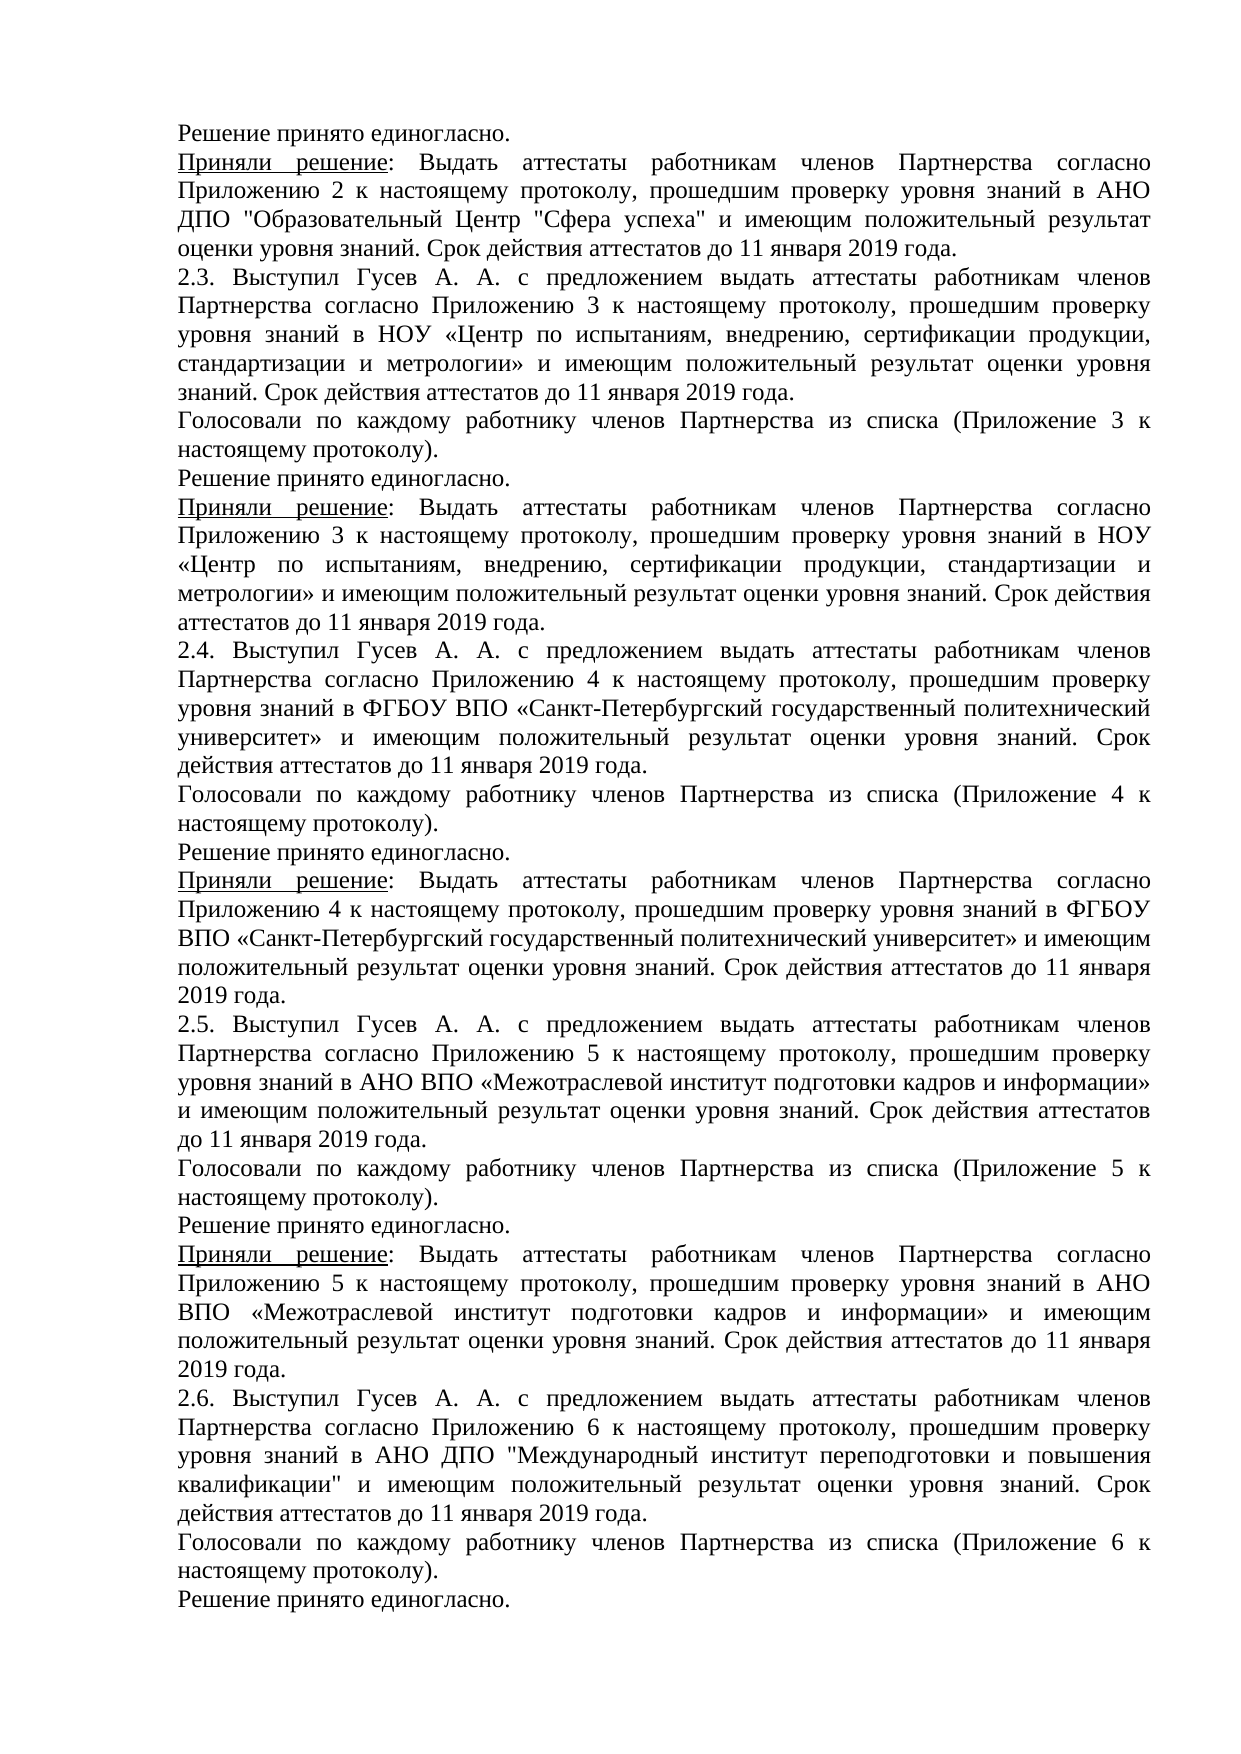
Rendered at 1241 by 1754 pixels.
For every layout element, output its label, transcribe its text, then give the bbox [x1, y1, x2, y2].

text Приняли решение: Выдать аттестаты работникам членов Партнерства согласно Приложению 2 к настоящему протоколу, прошедшим проверку уровня знаний в АНО ДПО "Образовательный Центр "Сфера успеха" и имеющим положительный результат оценки уровня знаний. Срок действия аттестатов до 11 января 2019 года. [177, 147, 1152, 262]
text Решение принято единогласно. [177, 118, 1152, 147]
text 2.6. Выступил Гусев А. А. с предложением выдать аттестаты работникам членов Партнерства согласно Приложению 6 к настоящему протоколу, прошедшим проверку уровня знаний в АНО ДПО "Международный институт переподготовки и повышения квалификации" и имеющим положительный результат оценки уровня знаний. Срок действия аттестатов до 11 января 2019 года. [177, 1383, 1152, 1527]
text Приняли решение: Выдать аттестаты работникам членов Партнерства согласно Приложению 4 к настоящему протоколу, прошедшим проверку уровня знаний в ФГБОУ ВПО «Санкт-Петербургский государственный политехнический университет» и имеющим положительный результат оценки уровня знаний. Срок действия аттестатов до 11 января 2019 года. [177, 866, 1152, 1009]
text Приняли решение: Выдать аттестаты работникам членов Партнерства согласно Приложению 5 к настоящему протоколу, прошедшим проверку уровня знаний в АНО ВПО «Межотраслевой институт подготовки кадров и информации» и имеющим положительный результат оценки уровня знаний. Срок действия аттестатов до 11 января 2019 года. [177, 1239, 1152, 1383]
text Голосовали по каждому работнику членов Партнерства из списка (Приложение 4 к настоящему протоколу). [177, 779, 1152, 837]
text Приняли решение: Выдать аттестаты работникам членов Партнерства согласно Приложению 3 к настоящему протоколу, прошедшим проверку уровня знаний в НОУ «Центр по испытаниям, внедрению, сертификации продукции, стандартизации и метрологии» и имеющим положительный результат оценки уровня знаний. Срок действия аттестатов до 11 января 2019 года. [177, 492, 1152, 636]
text Решение принято единогласно. [177, 463, 1152, 492]
text Голосовали по каждому работнику членов Партнерства из списка (Приложение 6 к настоящему протоколу). [177, 1527, 1152, 1584]
text Голосовали по каждому работнику членов Партнерства из списка (Приложение 5 к настоящему протоколу). [177, 1153, 1152, 1211]
text 2.5. Выступил Гусев А. А. с предложением выдать аттестаты работникам членов Партнерства согласно Приложению 5 к настоящему протоколу, прошедшим проверку уровня знаний в АНО ВПО «Межотраслевой институт подготовки кадров и информации» и имеющим положительный результат оценки уровня знаний. Срок действия аттестатов до 11 января 2019 года. [177, 1009, 1152, 1153]
text Голосовали по каждому работнику членов Партнерства из списка (Приложение 3 к настоящему протоколу). [177, 406, 1152, 463]
text 2.4. Выступил Гусев А. А. с предложением выдать аттестаты работникам членов Партнерства согласно Приложению 4 к настоящему протоколу, прошедшим проверку уровня знаний в ФГБОУ ВПО «Санкт-Петербургский государственный политехнический университет» и имеющим положительный результат оценки уровня знаний. Срок действия аттестатов до 11 января 2019 года. [177, 636, 1152, 779]
text Решение принято единогласно. [177, 837, 1152, 866]
text 2.3. Выступил Гусев А. А. с предложением выдать аттестаты работникам членов Партнерства согласно Приложению 3 к настоящему протоколу, прошедшим проверку уровня знаний в НОУ «Центр по испытаниям, внедрению, сертификации продукции, стандартизации и метрологии» и имеющим положительный результат оценки уровня знаний. Срок действия аттестатов до 11 января 2019 года. [177, 262, 1152, 406]
text Решение принято единогласно. [177, 1211, 1152, 1239]
text Решение принято единогласно. [177, 1584, 1152, 1613]
